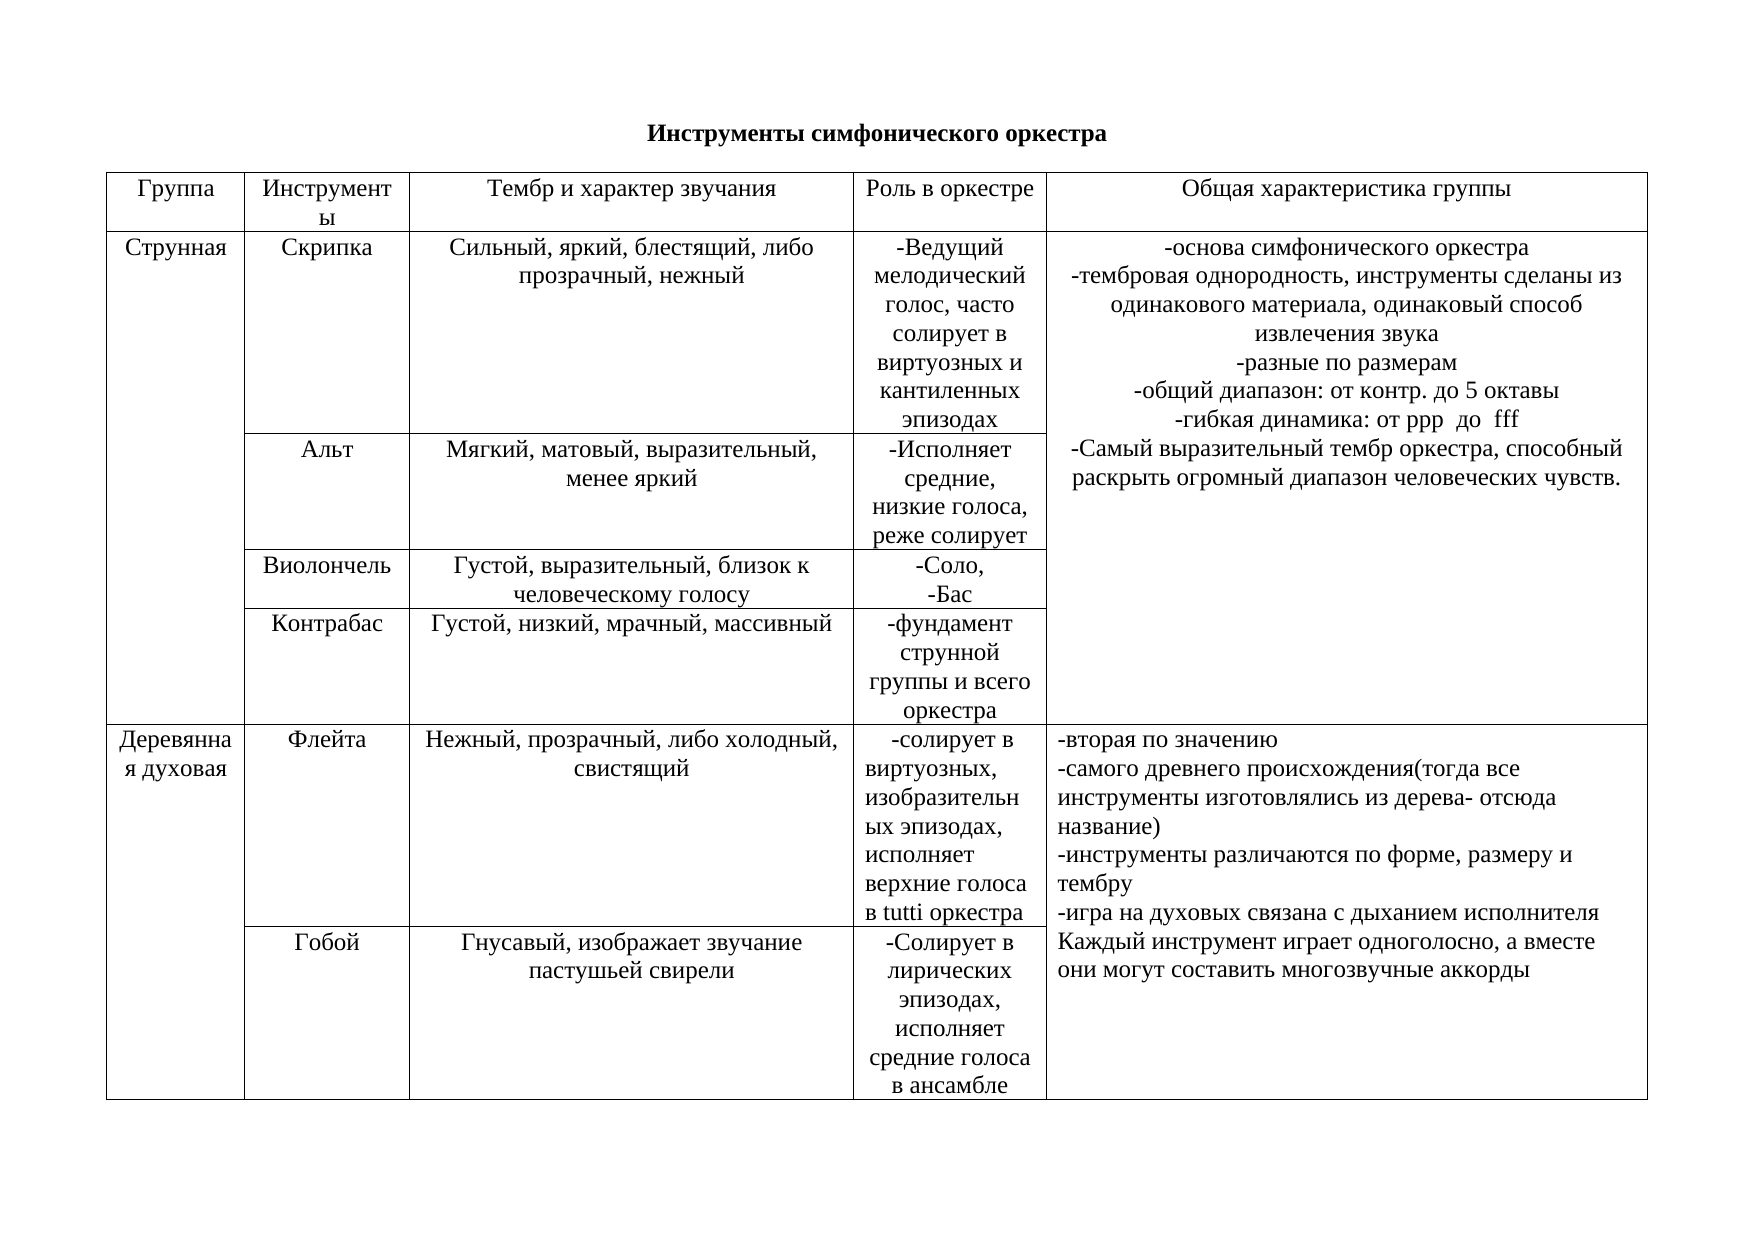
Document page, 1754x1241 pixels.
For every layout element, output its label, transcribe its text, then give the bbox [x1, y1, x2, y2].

table_cell Виолончель [245, 550, 409, 607]
table_cell Сильный, яркий, блестящий, либо прозрачный, нежный [410, 232, 853, 433]
table_cell -Исполняет средние, низкие голоса, реже солирует [854, 434, 1046, 549]
table_cell Альт [245, 434, 409, 549]
table_cell Густой, низкий, мрачный, массивный [410, 609, 853, 723]
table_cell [854, 927, 1046, 1099]
table_cell -солирует в виртуозных, изобразительных эпизодах, исполняет верхние голоса в tutti оркестра [854, 725, 1046, 926]
table_cell -фундамент струнной группы и всего оркестра [854, 609, 1046, 723]
table_cell Гобой [245, 927, 409, 1099]
table_header Общая характеристика группы [1047, 173, 1647, 231]
table_header Роль в оркестре [854, 173, 1046, 231]
table_cell Флейта [245, 725, 409, 926]
text Инструменты симфонического оркестра [118, 118, 1636, 147]
table_cell -Соло, -Бас [854, 550, 1046, 607]
table_header Группа [107, 173, 244, 231]
table_cell Деревянная духовая [107, 725, 244, 1099]
table_cell Нежный, прозрачный, либо холодный, свистящий [410, 725, 853, 926]
table_cell Мягкий, матовый, выразительный, менее яркий [410, 434, 853, 549]
table_cell -Ведущий мелодический голос, часто солирует в виртуозных и кантиленных эпизодах [854, 232, 1046, 433]
table_header Тембр и характер звучания [410, 173, 853, 231]
table_cell Струнная [107, 232, 244, 723]
table_header Инструменты [245, 173, 409, 231]
table_cell -вторая по значению -самого древнего происхождения(тогда все инструменты изготовлялись из дерева- отсюда название) -инструменты различаются по форме, размеру и тембру -игра на духовых связана с дыханием исполнителя Каждый инструмент играет одноголосно, а вместе они могут составить многозвучные аккорды [1047, 725, 1647, 1099]
table_cell -основа симфонического оркестра -тембровая однородность, инструменты сделаны из одинакового материала, одинаковый способ извлечения звука -разные по размерам -общий диапазон: от контр. до 5 октавы -гибкая динамика: от ppp до fff -Самый выразительный тембр оркестра, способный раскрыть огромный диапазон человеческих чувств. [1047, 232, 1647, 723]
table_cell Контрабас [245, 609, 409, 723]
table_cell Скрипка [245, 232, 409, 433]
table_cell Густой, выразительный, близок к человеческому голосу [410, 550, 853, 607]
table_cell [410, 927, 853, 1099]
